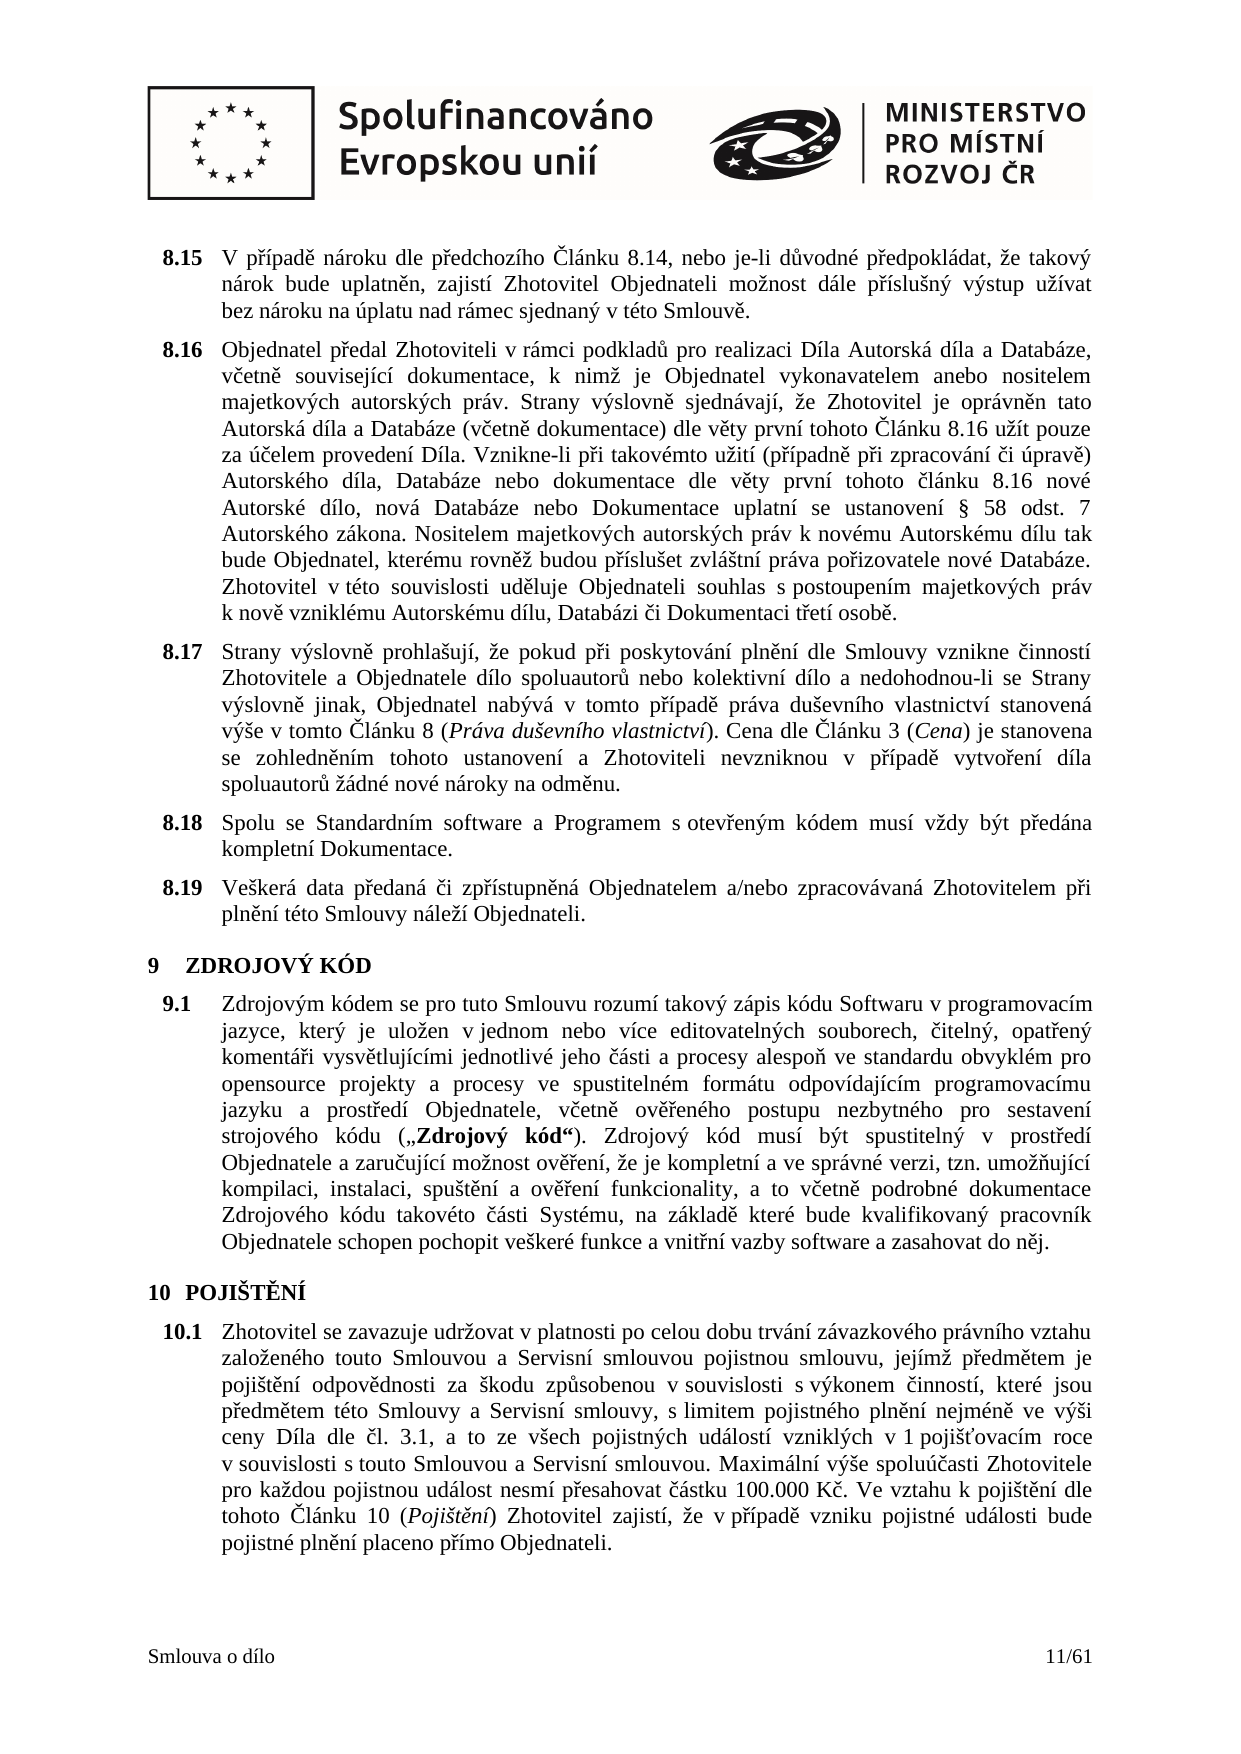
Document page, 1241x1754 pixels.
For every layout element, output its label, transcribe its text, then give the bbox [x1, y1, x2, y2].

text V případě nároku dle předchozího Článku 8.14, nebo je-li důvodné předpokládat, že takový nárok bude uplatněn, zajistí Zhotovitel Objednateli možnost dále příslušný výstup užívat bez nároku na úplatu nad rámec sjednaný v této Smlouvě. [162, 244, 1093, 323]
subtitle Zdrojový kód [148, 952, 1093, 978]
subtitle Pojištění [148, 1279, 1093, 1305]
text Objednatel předal Zhotoviteli v rámci podkladů pro realizaci Díla Autorská díla a Databáze, včetně související dokumentace, k nimž je Objednatel vykonavatelem anebo nositelem majetkových autorských práv. Strany výslovně sjednávají, že Zhotovitel je oprávněn tato Autorská díla a Databáze (včetně dokumentace) dle věty první tohoto Článku 8.16 užít pouze za účelem provedení Díla. Vznikne-li při takovémto užití (případně při zpracování či úpravě) Autorského díla, Databáze nebo dokumentace dle věty první tohoto článku 8.16 nové Autorské dílo, nová Databáze nebo Dokumentace uplatní se ustanovení § 58 odst. 7 Autorského zákona. Nositelem majetkových autorských práv k novému Autorskému dílu tak bude Objednatel, kterému rovněž budou příslušet zvláštní práva pořizovatele nové Databáze. Zhotovitel v této souvislosti uděluje Objednateli souhlas s postoupením majetkových práv k nově vzniklému Autorskému dílu, Databázi či Dokumentaci třetí osobě. [162, 336, 1093, 626]
text Spolu se Standardním software a Programem s otevřeným kódem musí vždy být předána kompletní Dokumentace. [162, 809, 1093, 861]
picture [147, 86, 1093, 200]
text Zhotovitel se zavazuje udržovat v platnosti po celou dobu trvání závazkového právního vztahu založeného touto Smlouvou a Servisní smlouvou pojistnou smlouvu, jejímž předmětem je pojištění odpovědnosti za škodu způsobenou v souvislosti s výkonem činností, které jsou předmětem této Smlouvy a Servisní smlouvy, s limitem pojistného plnění nejméně ve výši ceny Díla dle čl. 3.1, a to ze všech pojistných událostí vzniklých v 1 pojišťovacím roce v souvislosti s touto Smlouvou a Servisní smlouvou. Maximální výše spoluúčasti Zhotovitele pro každou pojistnou událost nesmí přesahovat částku 100.000 Kč. Ve vztahu k pojištění dle tohoto Článku 10 (Pojištění) Zhotovitel zajistí, že v případě vzniku pojistné události bude pojistné plnění placeno přímo Objednateli. [162, 1318, 1093, 1555]
text Veškerá data předaná či zpřístupněná Objednatelem a/nebo zpracovávaná Zhotovitelem při plnění této Smlouvy náleží Objednateli. [162, 874, 1093, 927]
text Zdrojovým kódem se pro tuto Smlouvu rozumí takový zápis kódu Softwaru v programovacím jazyce, který je uložen v jednom nebo více editovatelných souborech, čitelný, opatřený komentáři vysvětlujícími jednotlivé jeho části a procesy alespoň ve standardu obvyklém pro opensource projekty a procesy ve spustitelném formátu odpovídajícím programovacímu jazyku a prostředí Objednatele, včetně ověřeného postupu nezbytného pro sestavení strojového kódu („Zdrojový kód“). Zdrojový kód musí být spustitelný v prostředí Objednatele a zaručující možnost ověření, že je kompletní a ve správné verzi, tzn. umožňující kompilaci, instalaci, spuštění a ověření funkcionality, a to včetně podrobné dokumentace Zdrojového kódu takovéto části Systému, na základě které bude kvalifikovaný pracovník Objednatele schopen pochopit veškeré funkce a vnitřní vazby software a zasahovat do něj. [162, 991, 1093, 1254]
text Strany výslovně prohlašují, že pokud při poskytování plnění dle Smlouvy vznikne činností Zhotovitele a Objednatele dílo spoluautorů nebo kolektivní dílo a nedohodnou-li se Strany výslovně jinak, Objednatel nabývá v tomto případě práva duševního vlastnictví stanovená výše v tomto Článku 8 (Práva duševního vlastnictví). Cena dle Článku 3 (Cena) je stanovena se zohledněním tohoto ustanovení a Zhotoviteli nevzniknou v případě vytvoření díla spoluautorů žádné nové nároky na odměnu. [162, 638, 1093, 796]
